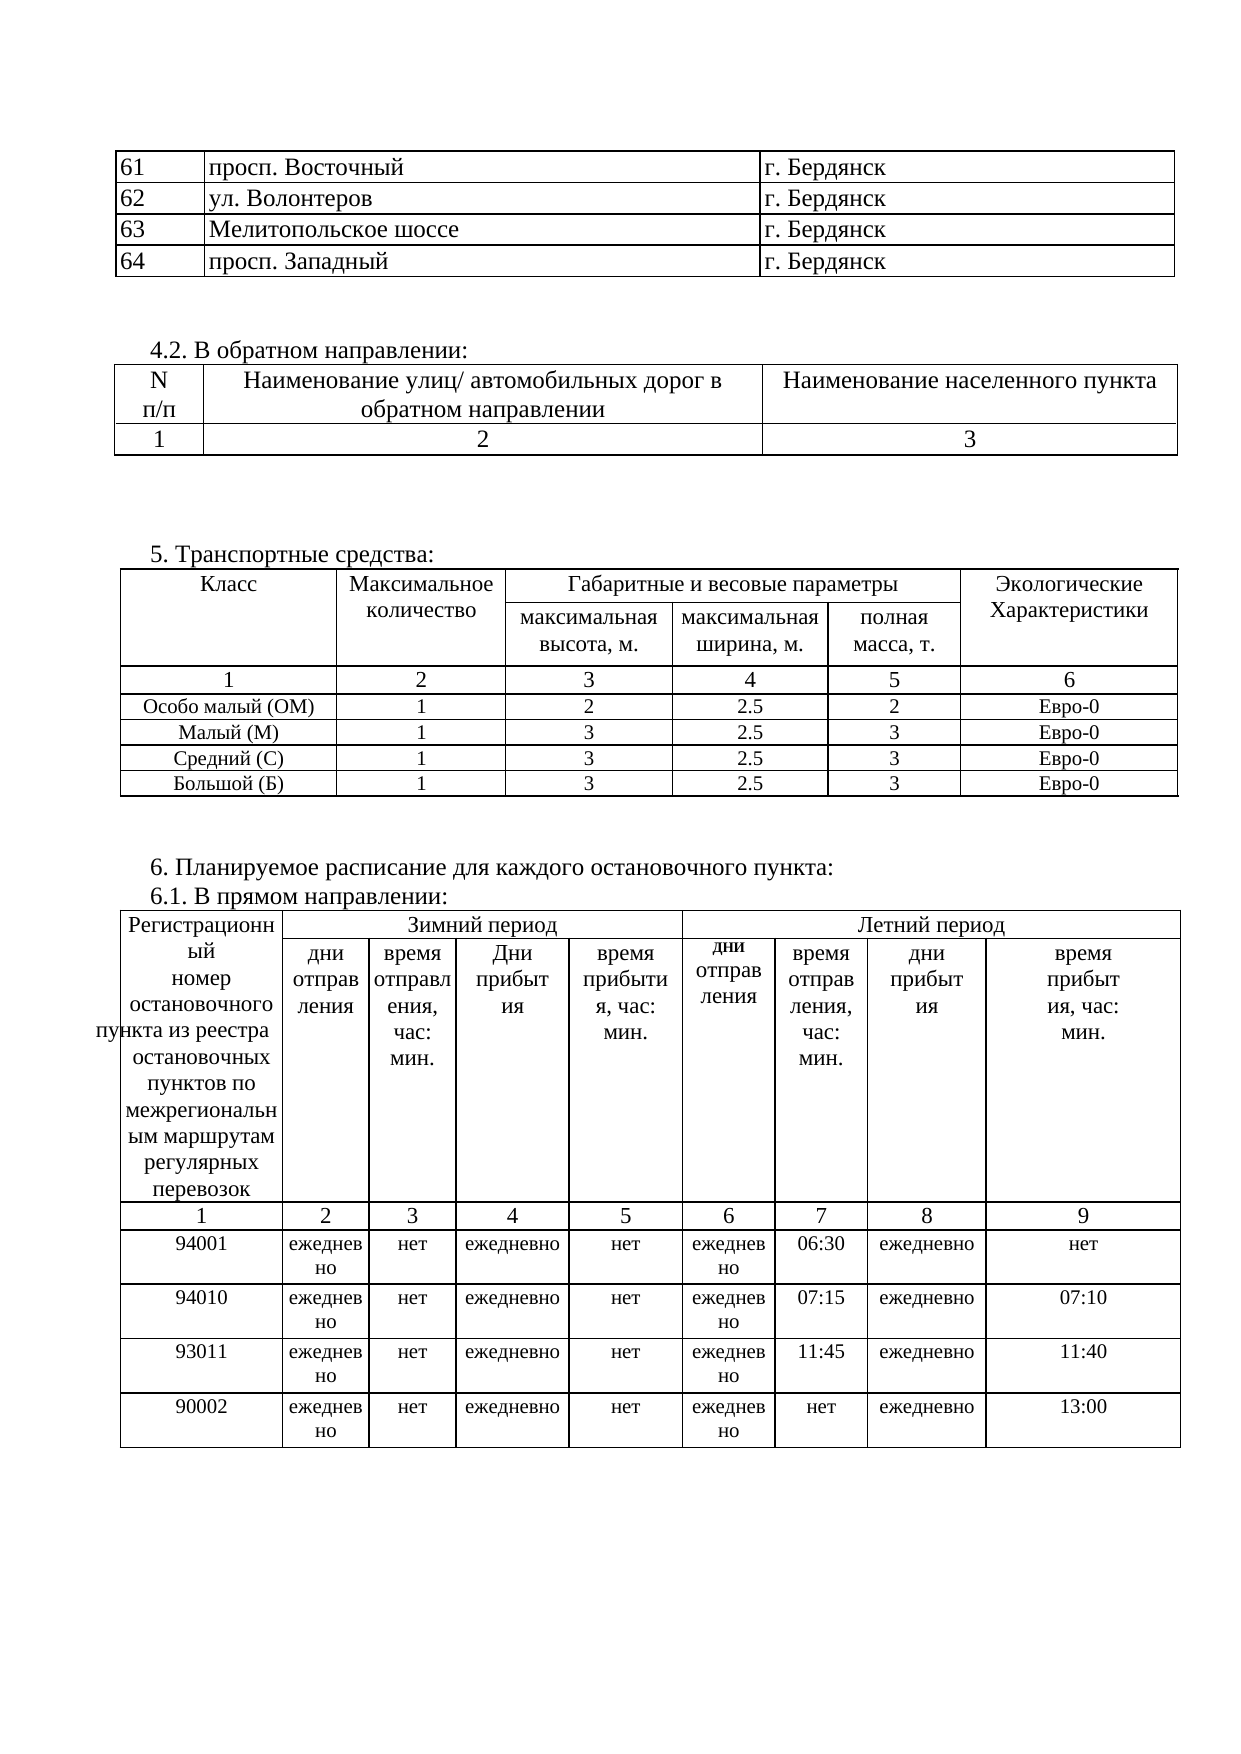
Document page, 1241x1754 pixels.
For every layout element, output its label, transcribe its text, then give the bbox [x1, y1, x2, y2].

table_cell время отправл ения, час: мин. [370, 939, 455, 1201]
table_cell 90002 [121, 1394, 282, 1446]
table_cell 07:15 [776, 1285, 867, 1338]
table_cell 3 [506, 667, 672, 693]
table_cell 62 [117, 183, 204, 213]
table_cell нет [570, 1231, 682, 1283]
table_cell дни прибыт ия [868, 939, 985, 1201]
table_header Экологические Характеристики [961, 570, 1177, 665]
table_cell максимальная высота, м. [506, 603, 672, 665]
table_cell ежедневно [868, 1285, 985, 1338]
table_header Максимальное количество [337, 570, 505, 665]
table_cell г. Бердянск [761, 246, 1174, 276]
table_cell 5 [829, 667, 960, 693]
table_cell 11:45 [776, 1339, 867, 1392]
table_cell 61 [117, 152, 204, 181]
text 6.1. В прямом направлении: [150, 881, 1090, 909]
table_cell ДНИ отправ ления [683, 939, 774, 1201]
table_cell ежедневно [283, 1231, 368, 1283]
table_cell 6 [961, 667, 1177, 693]
table_cell 9 [987, 1203, 1180, 1229]
table_cell ежедневно [457, 1285, 568, 1338]
table_cell 1 [115, 424, 203, 454]
table_cell ежедневно [683, 1339, 774, 1392]
table_cell ежедневно [683, 1394, 774, 1446]
table_cell ежедневно [868, 1231, 985, 1283]
table_cell полная масса, т. [829, 603, 960, 665]
table_cell нет [570, 1339, 682, 1392]
table_cell время прибыти я, час: мин. [570, 939, 682, 1201]
table_cell 3 [506, 746, 672, 770]
table_cell нет [776, 1394, 867, 1446]
table_cell 63 [117, 215, 204, 244]
table_cell нет [370, 1339, 455, 1392]
table_cell г. Бердянск [761, 183, 1174, 213]
table_cell 6 [683, 1203, 774, 1229]
table_cell 2.5 [673, 771, 827, 795]
table_cell 4 [457, 1203, 568, 1229]
table_header Летний период [683, 911, 1180, 937]
table_cell 3 [763, 423, 1177, 454]
table_cell ежедневно [457, 1339, 568, 1392]
table_cell 64 [117, 246, 204, 276]
table_header Наименование улиц/ автомобильных дорог в обратном направлении [204, 365, 762, 423]
table_cell 2.5 [673, 746, 827, 770]
table_cell Большой (Б) [121, 771, 336, 795]
table_cell 3 [506, 720, 672, 744]
table_cell 3 [506, 771, 672, 795]
table_cell ежедневно [683, 1231, 774, 1283]
table_cell 2 [204, 424, 762, 454]
table_cell 7 [776, 1203, 867, 1229]
table_cell ежедневно [868, 1339, 985, 1392]
table_cell Мелитопольское шоссе [205, 215, 759, 244]
table_header Зимний период [283, 911, 682, 937]
table_cell Дни прибыт ия [457, 939, 568, 1201]
table_header Габаритные и весовые параметры [506, 570, 960, 602]
table_cell максимальная ширина, м. [673, 603, 827, 665]
table_cell 1 [121, 667, 336, 693]
table_cell 94010 [121, 1285, 282, 1338]
table_cell Евро-0 [961, 746, 1177, 770]
table_cell 5 [570, 1203, 682, 1229]
table_cell нет [370, 1285, 455, 1338]
table_cell 1 [337, 746, 505, 770]
table_cell г. Бердянск [761, 215, 1174, 244]
table_cell время прибыт ия, час: мин. [987, 939, 1180, 1201]
table_cell 3 [829, 746, 960, 770]
table_cell 06:30 [776, 1231, 867, 1283]
table_cell ежедневно [283, 1285, 368, 1338]
table_cell нет [570, 1285, 682, 1338]
table_cell г. Бердянск [761, 152, 1174, 181]
table_cell время отправ ления, час: мин. [776, 939, 867, 1201]
table_cell 2.5 [673, 695, 827, 718]
table_cell 1 [121, 1203, 282, 1229]
table_cell 94001 [121, 1231, 282, 1283]
table_cell 8 [868, 1203, 985, 1229]
table_header Класс [121, 570, 336, 665]
table_cell Евро-0 [961, 771, 1177, 795]
table_cell нет [987, 1231, 1180, 1283]
table_cell Евро-0 [961, 695, 1177, 718]
table_cell 1 [337, 720, 505, 744]
table_cell нет [570, 1394, 682, 1446]
table_cell ежедневно [868, 1394, 985, 1446]
table_cell Евро-0 [961, 720, 1177, 744]
table_cell дни отправ ления [283, 939, 368, 1201]
table_cell 11:40 [987, 1339, 1180, 1392]
table_header Наименование населенного пункта [763, 365, 1177, 423]
table_header N п/п [115, 365, 203, 423]
table_cell 07:10 [987, 1285, 1180, 1338]
table_cell 3 [829, 720, 960, 744]
table_cell 1 [337, 695, 505, 718]
table_cell просп. Западный [205, 246, 759, 276]
table_cell ежедневно [457, 1394, 568, 1446]
table_cell 93011 [121, 1339, 282, 1392]
table_cell 3 [370, 1203, 455, 1229]
table_cell Малый (М) [121, 720, 336, 744]
table_cell ежедневно [683, 1285, 774, 1338]
table_cell ежедневно [283, 1339, 368, 1392]
table_cell просп. Восточный [205, 152, 759, 181]
table_cell нет [370, 1394, 455, 1446]
table_cell Средний (С) [121, 746, 336, 770]
table_header Регистрационный номер остановочного пункта из реестра остановочных пунктов по межрегиональным маршрутам регулярных перевозок [121, 911, 282, 1201]
table_cell 2 [337, 667, 505, 693]
table_cell ежедневно [283, 1394, 368, 1446]
text 5. Транспортные средства: [150, 539, 1090, 568]
table_cell ежедневно [457, 1231, 568, 1283]
text 4.2. В обратном направлении: [150, 335, 1090, 364]
table_cell 2 [283, 1203, 368, 1229]
table_cell 2 [506, 695, 672, 718]
table_cell 13:00 [987, 1394, 1180, 1446]
table_cell нет [370, 1231, 455, 1283]
table_cell 3 [829, 771, 960, 795]
table_cell 2 [829, 695, 960, 718]
table_cell 2.5 [673, 720, 827, 744]
table_cell Особо малый (ОМ) [121, 695, 336, 718]
table_cell ул. Волонтеров [205, 183, 759, 213]
table_cell 4 [673, 667, 827, 693]
text 6. Планируемое расписание для каждого остановочного пункта: [150, 852, 1090, 881]
table_cell 1 [337, 771, 505, 795]
